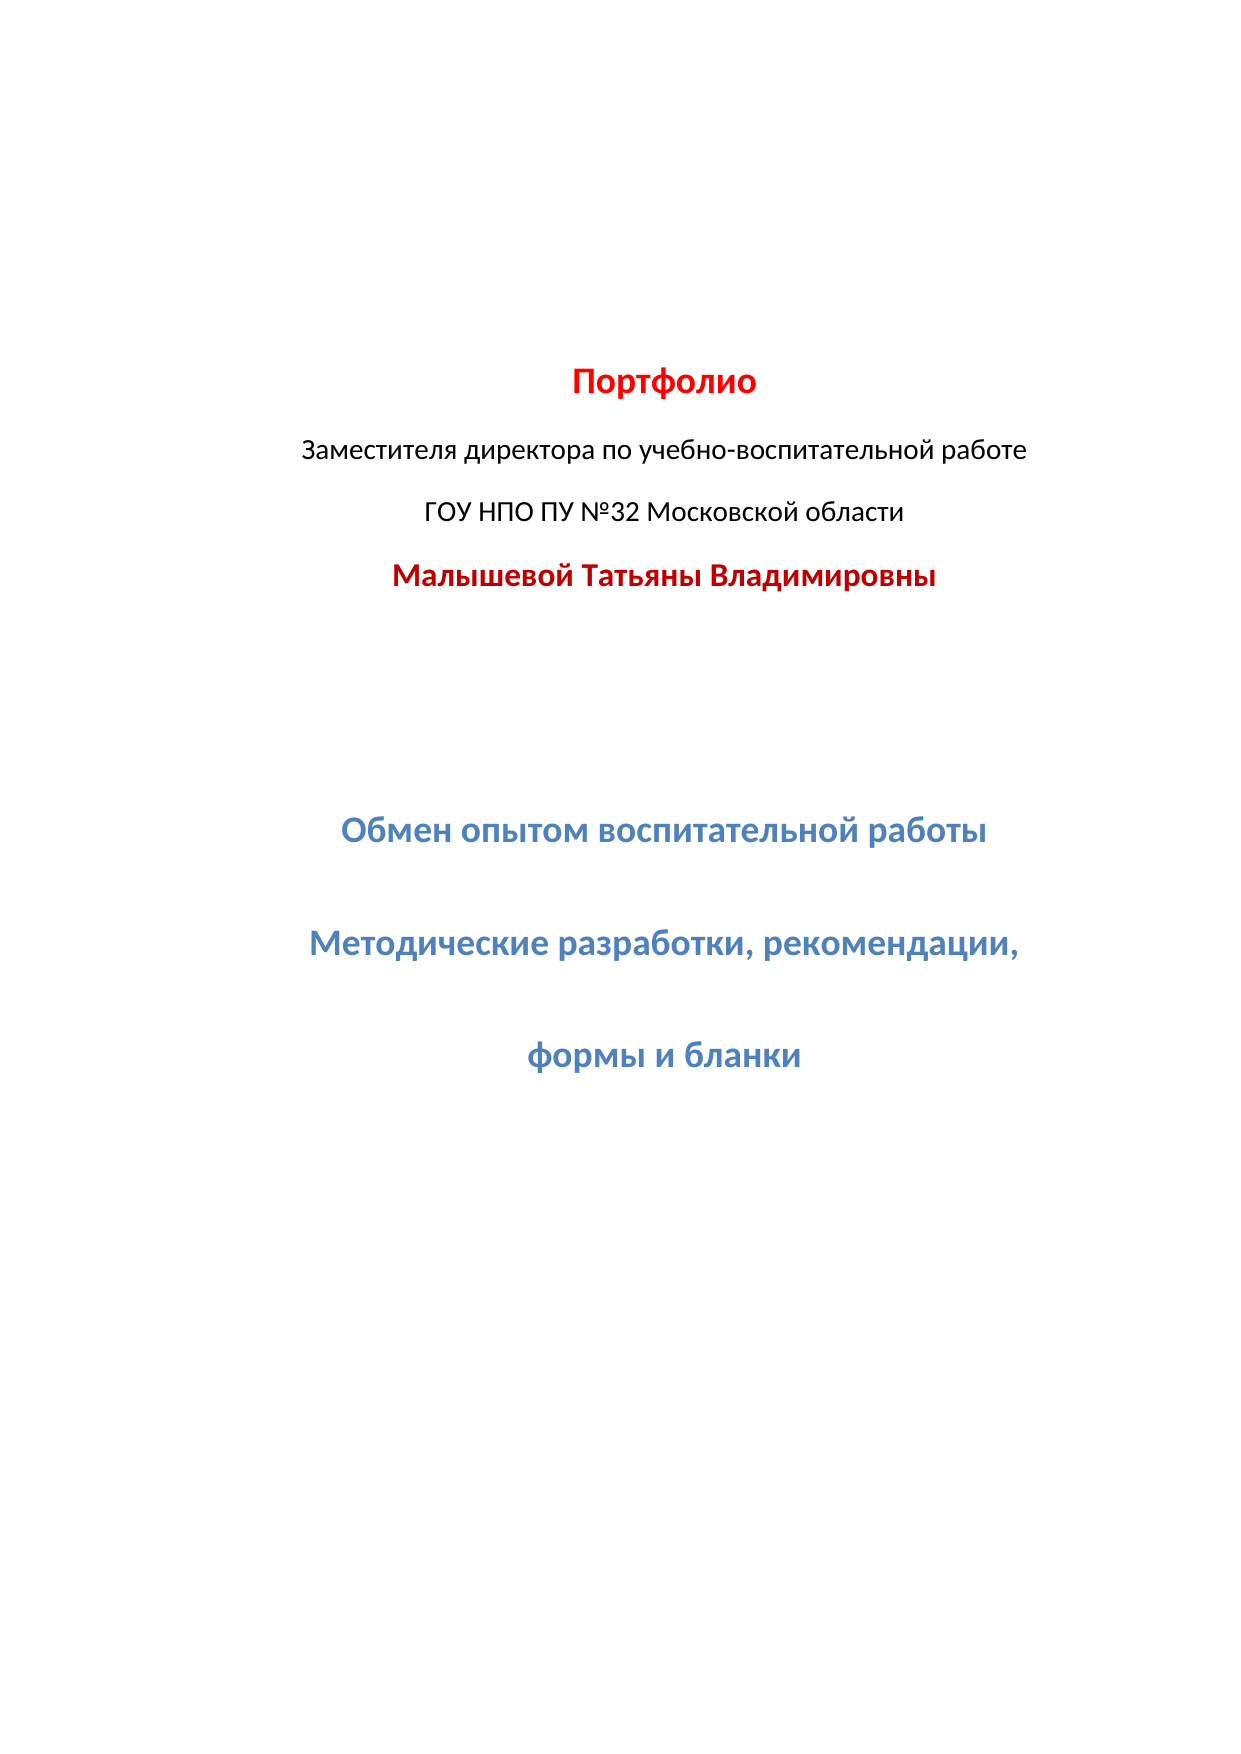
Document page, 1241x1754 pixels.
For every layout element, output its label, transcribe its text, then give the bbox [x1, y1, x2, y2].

text Заместителя директора по учебно-воспитательной работе [177, 431, 1152, 466]
text Методические разработки, рекомендации, [177, 919, 1152, 964]
text ГОУ НПО ПУ №32 Московской области [177, 493, 1152, 528]
text Малышевой Татьяны Владимировны [177, 554, 1152, 595]
text Обмен опытом воспитательной работы [177, 806, 1152, 852]
text Портфолио [177, 357, 1152, 403]
text формы и бланки [177, 1031, 1152, 1077]
